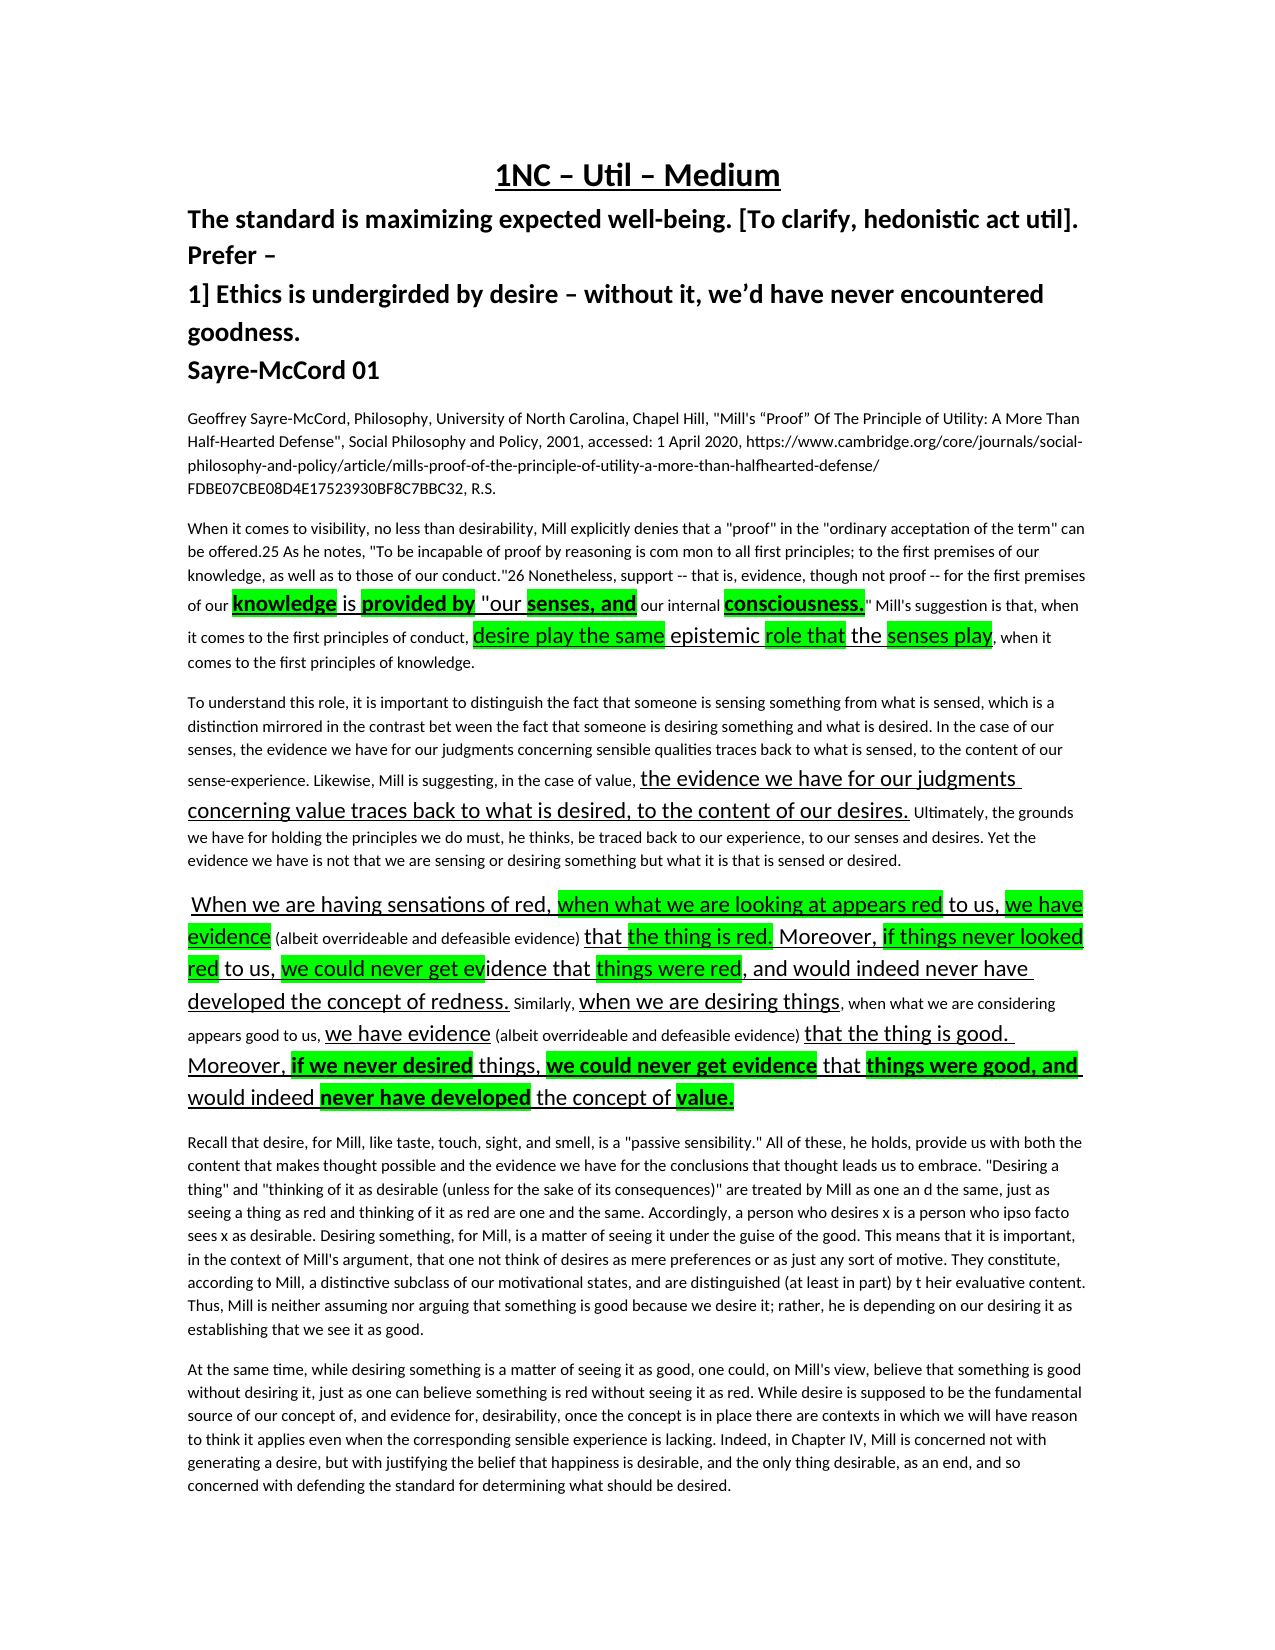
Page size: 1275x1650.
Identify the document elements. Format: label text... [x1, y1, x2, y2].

text Recall that desire, for Mill, like taste, touch, sight, and smell, is a "passive sensibility." All of these, he holds, provide us with both the content that makes thought possible and the evidence we have for the conclusions that thought leads us to embrace. "Desiring a thing" and "thinking of it as desirable (unless for the sake of its consequences)" are treated by Mill as one an d the same, just as seeing a thing as red and thinking of it as red are one and the same. Accordingly, a person who desires x is a person who ipso facto sees x as desirable. Desiring something, for Mill, is a matter of seeing it under the guise of the good. This means that it is important, in the context of Mill's argument, that one not think of desires as mere preferences or as just any sort of motive. They constitute, according to Mill, a distinctive subclass of our motivational states, and are distinguished (at least in part) by t heir evaluative content. Thus, Mill is neither assuming nor arguing that something is good because we desire it; rather, he is depending on our desiring it as establishing that we see it as good. [187, 1132, 1087, 1339]
text When we are having sensations of red, when what we are looking at appears red to us, we have evidence (albeit overrideable and defeasible evidence) that the thing is red. Moreover, if things never looked red to us, we could never get evidence that things were red, and would indeed never have developed the concept of redness. Similarly, when we are desiring things, when what we are considering appears good to us, we have evidence (albeit overrideable and defeasible evidence) that the thing is good. Moreover, if we never desired things, we could never get evidence that things were good, and would indeed never have developed the concept of value. [187, 890, 1087, 1111]
text Sayre-McCord 01 [187, 353, 1087, 387]
text Geoffrey Sayre-McCord, Philosophy, University of North Carolina, Chapel Hill, "Mill's “Proof” Of The Principle of Utility: A More Than Half-Hearted Defense", Social Philosophy and Policy, 2001, accessed: 1 April 2020, https://www.cambridge.org/core/journals/social-philosophy-and-policy/article/mills-proof-of-the-principle-of-utility-a-more-than-halfhearted-defense/FDBE07CBE08D4E17523930BF8C7BBC32, R.S. [187, 408, 1087, 498]
text When it comes to visibility, no less than desirability, Mill explicitly denies that a "proof" in the "ordinary acceptation of the term" can be offered.25 As he notes, "To be incapable of proof by reasoning is com mon to all first principles; to the first premises of our knowledge, as well as to those of our conduct."26 Nonetheless, support -- that is, evidence, though not proof -- for the first premises of our knowledge is provided by "our senses, and our internal consciousness." Mill's suggestion is that, when it comes to the first principles of conduct, desire play the same epistemic role that the senses play, when it comes to the first principles of knowledge. [187, 518, 1087, 673]
subtitle 1NC – Util – Medium [187, 154, 1087, 195]
text 1] Ethics is undergirded by desire – without it, we’d have never encountered goodness. [187, 278, 1087, 349]
text At the same time, while desiring something is a matter of seeing it as good, one could, on Mill's view, believe that something is good without desiring it, just as one can believe something is red without seeing it as red. While desire is supposed to be the fundamental source of our concept of, and evidence for, desirability, once the concept is in place there are contexts in which we will have reason to think it applies even when the corresponding sensible experience is lacking. Indeed, in Chapter IV, Mill is concerned not with generating a desire, but with justifying the belief that happiness is desirable, and the only thing desirable, as an end, and so concerned with defending the standard for determining what should be desired. [187, 1359, 1087, 1496]
text The standard is maximizing expected well-being. [To clarify, hedonistic act util]. Prefer – [187, 202, 1087, 271]
text To understand this role, it is important to distinguish the fact that someone is sensing something from what is sensed, which is a distinction mirrored in the contrast bet ween the fact that someone is desiring something and what is desired. In the case of our senses, the evidence we have for our judgments concerning sensible qualities traces back to what is sensed, to the content of our sense-experience. Likewise, Mill is suggesting, in the case of value, the evidence we have for our judgments concerning value traces back to what is desired, to the content of our desires. Ultimately, the grounds we have for holding the principles we do must, he thinks, be traced back to our experience, to our senses and desires. Yet the evidence we have is not that we are sensing or desiring something but what it is that is sensed or desired. [187, 692, 1087, 871]
